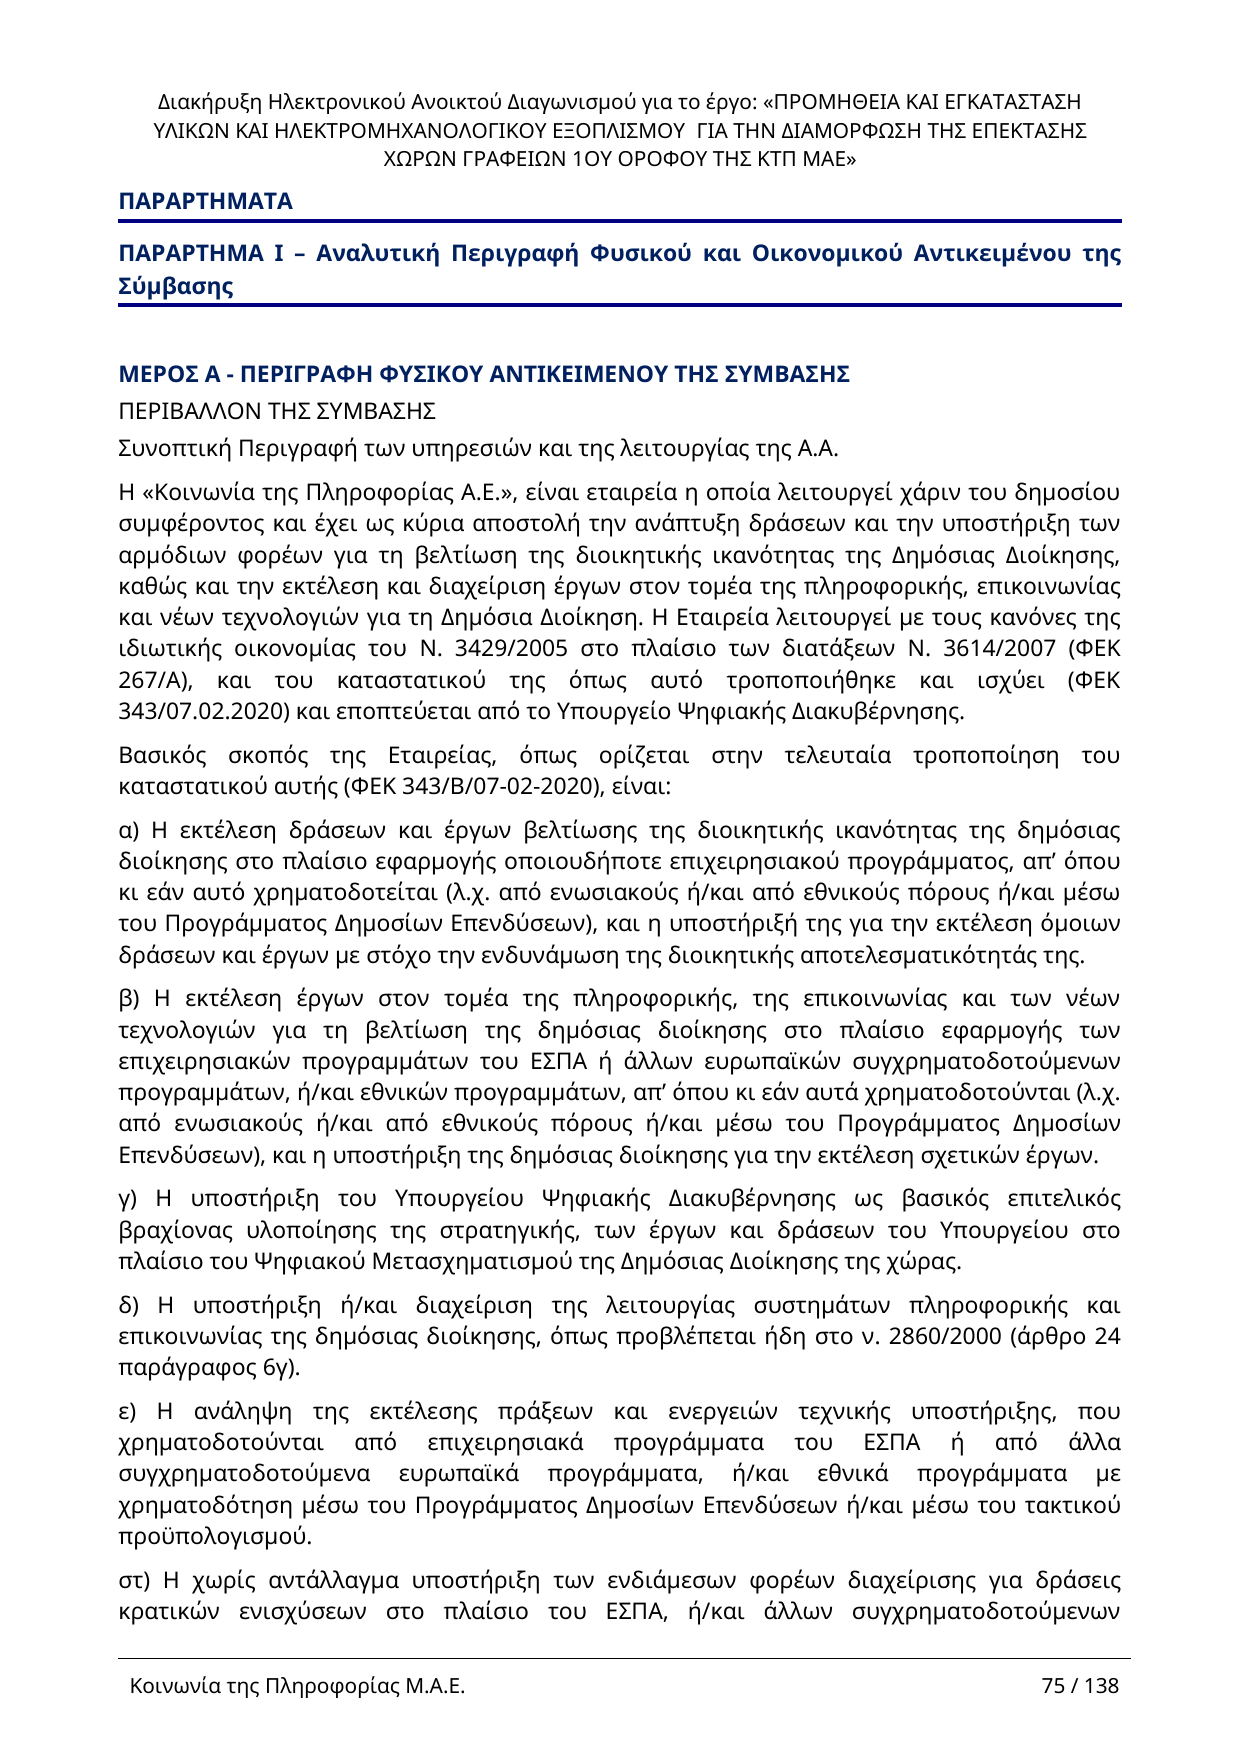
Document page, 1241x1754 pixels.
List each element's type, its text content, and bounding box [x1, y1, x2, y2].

text δ) Η υποστήριξη ή/και διαχείριση της λειτουργίας συστημάτων πληροφορικής και επικοινωνίας της δημόσιας διοίκησης, όπως προβλέπεται ήδη στο ν. 2860/2000 (άρθρο 24 παράγραφος 6γ). [118, 1288, 1122, 1382]
subtitle ΠΑΡΑΡΤΗΜΑΤΑ [118, 185, 1122, 219]
text ε) Η ανάληψη της εκτέλεσης πράξεων και ενεργειών τεχνικής υποστήριξης, που χρηματοδοτούνται από επιχειρησιακά προγράμματα του ΕΣΠΑ ή από άλλα συγχρηματοδοτούμενα ευρωπαϊκά προγράμματα, ή/και εθνικά προγράμματα με χρηματοδότηση μέσω του Προγράμματος Δημοσίων Επενδύσεων ή/και μέσω του τακτικού προϋπολογισμού. [118, 1395, 1122, 1551]
subtitle ΠΑΡΑΡΤΗΜΑ Ι – Αναλυτική Περιγραφή Φυσικού και Οικονομικού Αντικειμένου της Σύμβασης [118, 237, 1122, 303]
text Βασικός σκοπός της Εταιρείας, όπως ορίζεται στην τελευταία τροποποίηση του καταστατικού αυτής (ΦΕΚ 343/Β/07-02-2020), είναι: [118, 738, 1122, 801]
text α) Η εκτέλεση δράσεων και έργων βελτίωσης της διοικητικής ικανότητας της δημόσιας διοίκησης στο πλαίσιο εφαρμογής οποιουδήποτε επιχειρησιακού προγράμματος, απ’ όπου κι εάν αυτό χρηματοδοτείται (λ.χ. από ενωσιακούς ή/και από εθνικούς πόρους ή/και μέσω του Προγράμματος Δημοσίων Επενδύσεων), και η υποστήριξή της για την εκτέλεση όμοιων δράσεων και έργων με στόχο την ενδυνάμωση της διοικητικής αποτελεσματικότητάς της. [118, 813, 1122, 970]
text ΠΕΡΙΒΑΛΛΟΝ ΤΗΣ ΣΥΜΒΑΣΗΣ [118, 395, 1122, 426]
text Η «Κοινωνία της Πληροφορίας Α.Ε.», είναι εταιρεία η οποία λειτουργεί χάριν του δημοσίου συμφέροντος και έχει ως κύρια αποστολή την ανάπτυξη δράσεων και την υποστήριξη των αρμόδιων φορέων για τη βελτίωση της διοικητικής ικανότητας της Δημόσιας Διοίκησης, καθώς και την εκτέλεση και διαχείριση έργων στον τομέα της πληροφορικής, επικοινωνίας και νέων τεχνολογιών για τη Δημόσια Διοίκηση. Η Εταιρεία λειτουργεί με τους κανόνες της ιδιωτικής οικονομίας του N. 3429/2005 στο πλαίσιο των διατάξεων N. 3614/2007 (ΦΕΚ 267/Α), και του καταστατικού της όπως αυτό τροποποιήθηκε και ισχύει (ΦΕΚ 343/07.02.2020) και εποπτεύεται από το Υπουργείο Ψηφιακής Διακυβέρνησης. [118, 476, 1122, 726]
text ΜΕΡΟΣ Α - ΠΕΡΙΓΡΑΦΗ ΦΥΣΙΚΟΥ ΑΝΤΙΚΕΙΜΕΝΟΥ ΤΗΣ ΣΥΜΒΑΣΗΣ [118, 358, 1122, 389]
text γ) Η υποστήριξη του Υπουργείου Ψηφιακής Διακυβέρνησης ως βασικός επιτελικός βραχίονας υλοποίησης της στρατηγικής, των έργων και δράσεων του Υπουργείου στο πλαίσιο του Ψηφιακού Μετασχηματισμού της Δημόσιας Διοίκησης της χώρας. [118, 1182, 1122, 1276]
text β) Η εκτέλεση έργων στον τομέα της πληροφορικής, της επικοινωνίας και των νέων τεχνολογιών για τη βελτίωση της δημόσιας διοίκησης στο πλαίσιο εφαρμογής των επιχειρησιακών προγραμμάτων του ΕΣΠΑ ή άλλων ευρωπαϊκών συγχρηματοδοτούμενων προγραμμάτων, ή/και εθνικών προγραμμάτων, απ’ όπου κι εάν αυτά χρηματοδοτούνται (λ.χ. από ενωσιακούς ή/και από εθνικούς πόρους ή/και μέσω του Προγράμματος Δημοσίων Επενδύσεων), και η υποστήριξη της δημόσιας διοίκησης για την εκτέλεση σχετικών έργων. [118, 982, 1122, 1170]
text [118, 1563, 1122, 1626]
text Συνοπτική Περιγραφή των υπηρεσιών και της λειτουργίας της Α.Α. [118, 432, 1122, 463]
